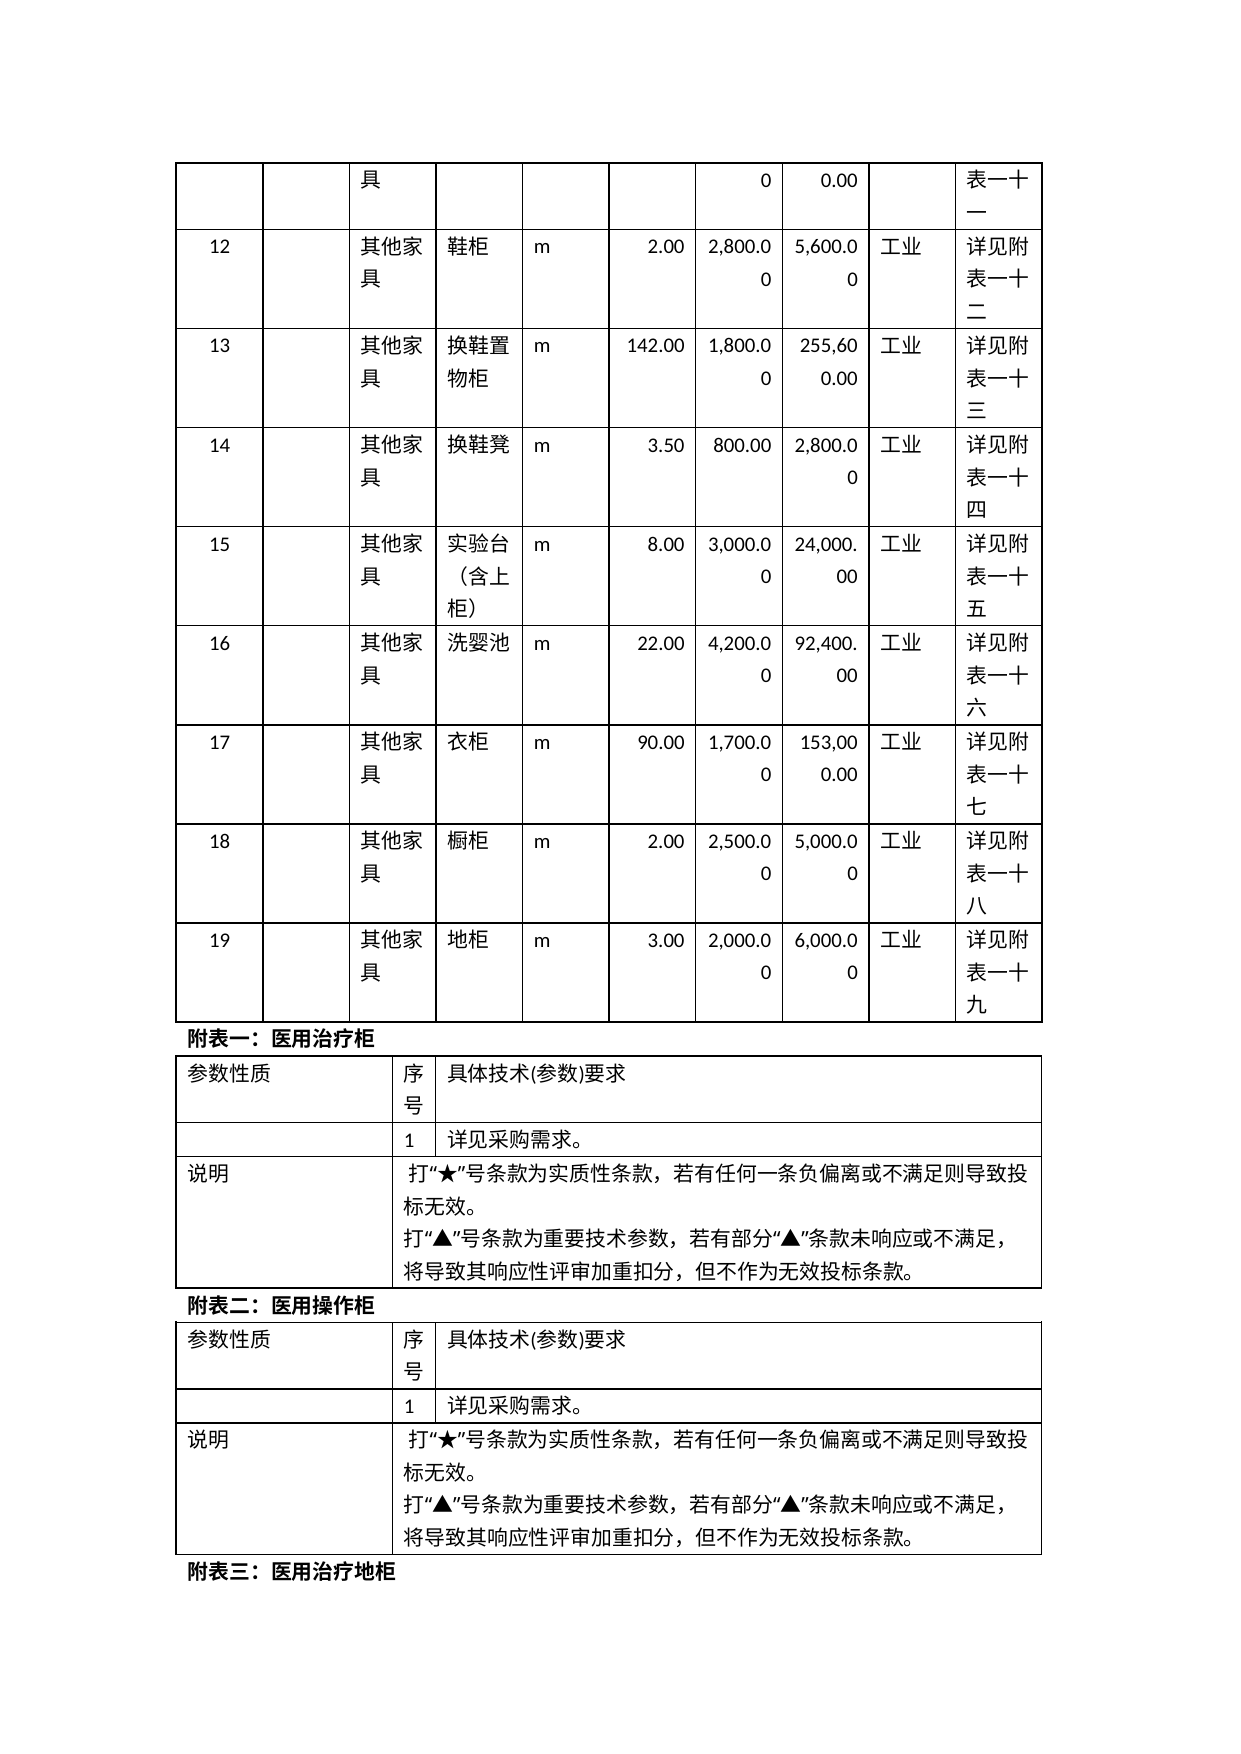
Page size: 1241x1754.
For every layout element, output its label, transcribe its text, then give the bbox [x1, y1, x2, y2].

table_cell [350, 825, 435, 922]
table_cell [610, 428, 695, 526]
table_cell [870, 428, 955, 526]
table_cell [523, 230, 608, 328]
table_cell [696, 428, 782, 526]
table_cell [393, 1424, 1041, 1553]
text 附表二：医用操作柜 [187, 1289, 1053, 1321]
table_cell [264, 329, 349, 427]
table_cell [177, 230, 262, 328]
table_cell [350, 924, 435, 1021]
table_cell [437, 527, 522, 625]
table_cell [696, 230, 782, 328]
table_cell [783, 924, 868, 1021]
text 附表一：医用治疗柜 [187, 1023, 1053, 1055]
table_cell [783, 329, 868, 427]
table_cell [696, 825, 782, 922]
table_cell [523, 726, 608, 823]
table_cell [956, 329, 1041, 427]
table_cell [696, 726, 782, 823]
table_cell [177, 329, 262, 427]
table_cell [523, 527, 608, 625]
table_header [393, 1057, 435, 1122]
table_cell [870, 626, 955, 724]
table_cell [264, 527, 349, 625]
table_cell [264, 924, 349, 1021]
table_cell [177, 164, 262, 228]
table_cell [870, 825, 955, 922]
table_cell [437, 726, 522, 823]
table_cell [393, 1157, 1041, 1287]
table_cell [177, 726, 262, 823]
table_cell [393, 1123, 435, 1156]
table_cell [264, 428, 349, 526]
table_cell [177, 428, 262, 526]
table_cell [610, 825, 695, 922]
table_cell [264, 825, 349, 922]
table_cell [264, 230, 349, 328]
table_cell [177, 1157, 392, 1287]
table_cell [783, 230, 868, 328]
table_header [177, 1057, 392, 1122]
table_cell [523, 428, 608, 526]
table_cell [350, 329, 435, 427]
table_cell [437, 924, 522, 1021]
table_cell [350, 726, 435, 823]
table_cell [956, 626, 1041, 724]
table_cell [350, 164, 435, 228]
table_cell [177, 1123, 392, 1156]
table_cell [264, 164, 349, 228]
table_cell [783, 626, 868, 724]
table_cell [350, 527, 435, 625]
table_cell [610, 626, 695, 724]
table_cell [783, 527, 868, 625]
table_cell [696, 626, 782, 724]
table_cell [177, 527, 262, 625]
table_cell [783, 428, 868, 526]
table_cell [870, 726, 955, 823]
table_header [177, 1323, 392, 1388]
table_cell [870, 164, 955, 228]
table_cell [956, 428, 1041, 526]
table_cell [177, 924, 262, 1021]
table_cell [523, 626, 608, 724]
text 附表三：医用治疗地柜 [187, 1555, 1053, 1588]
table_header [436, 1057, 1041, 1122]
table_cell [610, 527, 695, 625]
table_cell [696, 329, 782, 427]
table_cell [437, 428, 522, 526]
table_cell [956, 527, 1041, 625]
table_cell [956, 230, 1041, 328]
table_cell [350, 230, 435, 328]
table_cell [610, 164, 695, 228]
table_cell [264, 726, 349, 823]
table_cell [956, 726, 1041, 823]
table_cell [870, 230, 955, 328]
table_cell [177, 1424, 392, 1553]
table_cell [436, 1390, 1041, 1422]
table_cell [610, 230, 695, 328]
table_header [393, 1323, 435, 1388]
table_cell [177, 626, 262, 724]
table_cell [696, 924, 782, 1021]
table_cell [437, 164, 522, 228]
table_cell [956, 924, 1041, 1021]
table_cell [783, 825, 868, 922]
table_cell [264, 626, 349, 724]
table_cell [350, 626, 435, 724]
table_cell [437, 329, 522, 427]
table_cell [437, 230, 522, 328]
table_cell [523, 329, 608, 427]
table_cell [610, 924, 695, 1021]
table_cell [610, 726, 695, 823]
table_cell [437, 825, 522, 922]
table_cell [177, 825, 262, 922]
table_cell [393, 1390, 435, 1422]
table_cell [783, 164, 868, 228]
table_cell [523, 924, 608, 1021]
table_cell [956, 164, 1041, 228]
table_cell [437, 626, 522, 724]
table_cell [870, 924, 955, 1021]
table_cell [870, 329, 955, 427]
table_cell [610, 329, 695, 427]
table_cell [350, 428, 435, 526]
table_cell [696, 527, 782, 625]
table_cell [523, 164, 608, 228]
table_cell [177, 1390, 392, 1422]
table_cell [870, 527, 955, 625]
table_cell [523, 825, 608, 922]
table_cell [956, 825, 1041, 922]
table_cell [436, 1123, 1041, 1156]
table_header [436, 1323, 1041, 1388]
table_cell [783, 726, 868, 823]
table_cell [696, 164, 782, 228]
